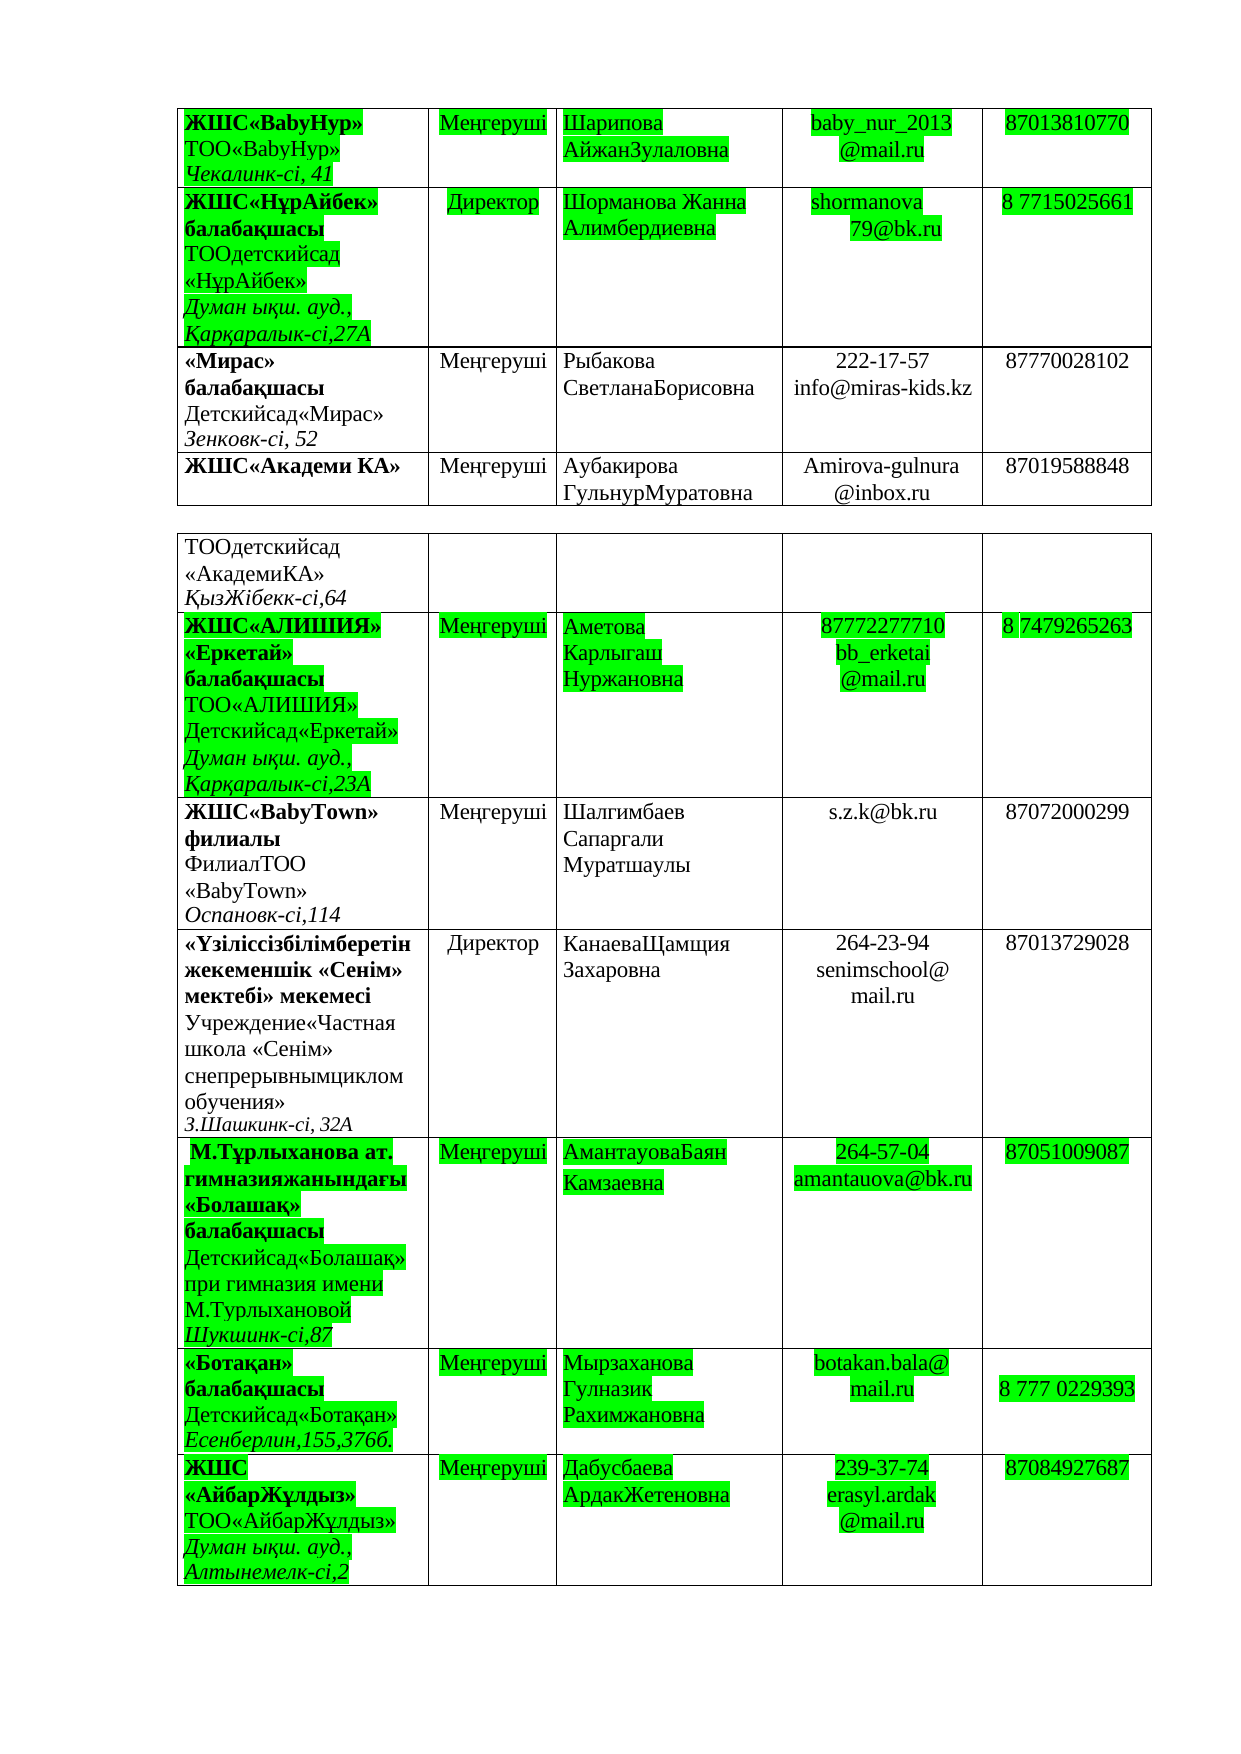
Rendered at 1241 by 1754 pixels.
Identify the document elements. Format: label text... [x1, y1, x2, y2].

table_header [557, 534, 782, 612]
table_cell 8 7715025661 [983, 188, 1151, 346]
table_cell ЖШС«НұрАйбек» балабақшасы ТООдетскийсад «НұрАйбек» Думан ықш. ауд., Қарқаралык-сі,27А [178, 188, 428, 346]
table_cell Директор [429, 188, 556, 346]
table_cell Amirova-gulnura @inbox.ru [783, 453, 982, 505]
table_cell 87072000299 [983, 798, 1151, 929]
table_cell Меңгеруші [429, 348, 556, 452]
table_cell Меңгеруші [429, 1138, 556, 1348]
table_cell Мырзаханова Гулназик Рахимжановна [557, 1349, 782, 1453]
table_cell 87013810770 [983, 109, 1151, 187]
table_cell КанаеваЩамщия Захаровна [557, 930, 782, 1137]
table_cell baby_nur_2013 @mail.ru [783, 109, 982, 187]
table_cell Аубакирова ГульнурМуратовна [557, 453, 782, 505]
table_cell АмантауоваБаян Камзаевна [557, 1138, 782, 1348]
table_header [429, 534, 556, 612]
table_cell 264-23-94 senimschool@ mail.ru [783, 930, 982, 1137]
table_cell 87772277710 bb_erketai @mail.ru [783, 613, 982, 797]
table_cell Меңгеруші [429, 109, 556, 187]
table_cell Шалгимбаев Сапаргали Муратшаулы [557, 798, 782, 929]
table_cell Меңгеруші [429, 453, 556, 505]
table_cell ЖШС«АЛИШИЯ» «Еркетай» балабақшасы ТОО«АЛИШИЯ» Детскийсад«Еркетай» Думан ықш. ауд., Қарқаралык-сі,23А [178, 613, 428, 797]
table_cell М.Тұрлыханова ат. гимназияжанындағы «Болашақ» балабақшасы Детскийсад«Болашақ» при гимназия имени М.Турлыхановой Шукшинк-сі,87 [178, 1138, 428, 1348]
table_cell Меңгеруші [429, 1455, 556, 1585]
table_cell Шарипова АйжанЗулаловна [557, 109, 782, 187]
table_cell ЖШС «АйбарЖұлдыз» ТОО«АйбарЖұлдыз» Думан ықш. ауд., Алтынемелк-сі,2 [178, 1455, 428, 1585]
table_cell 87051009087 [983, 1138, 1151, 1348]
table_cell shormanova79@bk.ru [783, 188, 982, 346]
table_cell Дабусбаева АрдакЖетеновна [557, 1455, 782, 1585]
table_cell Меңгеруші [429, 613, 556, 797]
table_cell Меңгеруші [429, 1349, 556, 1453]
table_cell ЖШС«BabyHyp» ТОО«BabyHyp» Чекалинк-сі, 41 [178, 109, 428, 187]
table_cell botakan.bala@ mail.ru [783, 1349, 982, 1453]
table_cell Директор [429, 930, 556, 1137]
table_header ТООдетскийсад «АкадемиКА» ҚызЖібекк-сі,64 [178, 534, 428, 612]
table_cell s.z.k@bk.ru [783, 798, 982, 929]
table_cell Аметова Карлыгаш Нуржановна [557, 613, 782, 797]
table_cell «Үзіліссізбілімберетін жекеменшік «Сенім» мектебі» мекемесі Учреждение«Частная школа «Сенiм» снепрерывнымциклом обучения» З.Шашкинк-сі, 32А [178, 930, 428, 1137]
table_cell 8 7479265263 [983, 613, 1151, 797]
table_cell «Мирас» балабақшасы Детскийсад«Мирас» Зенковк-сі, 52 [178, 348, 428, 452]
table_cell 87019588848 [983, 453, 1151, 505]
table_cell Рыбакова СветланаБорисовна [557, 348, 782, 452]
table_header [983, 534, 1151, 612]
table_cell 87770028102 [983, 348, 1151, 452]
table_cell Меңгеруші [429, 798, 556, 929]
table_cell 87013729028 [983, 930, 1151, 1137]
table_cell ЖШС«Академи КА» [178, 453, 428, 505]
table_cell ЖШС«BabyTown» филиалы ФилиалТОО «BabyTown» Оспановк-сі,114 [178, 798, 428, 929]
table_cell 8 777 0229393 [983, 1349, 1151, 1453]
table_cell 87084927687 [983, 1455, 1151, 1585]
table_cell 264-57-04 amantauova@bk.ru [783, 1138, 982, 1348]
table_cell 222-17-57 info@miras-kids.kz [783, 348, 982, 452]
table_cell «Ботақан» балабақшасы Детскийсад«Ботақан» Есенберлин,155,376б. [178, 1349, 428, 1453]
table_header [783, 534, 982, 612]
table_cell Шорманова Жанна Алимбердиевна [557, 188, 782, 346]
table_cell 239-37-74 erasyl.ardak @mail.ru [783, 1455, 982, 1585]
